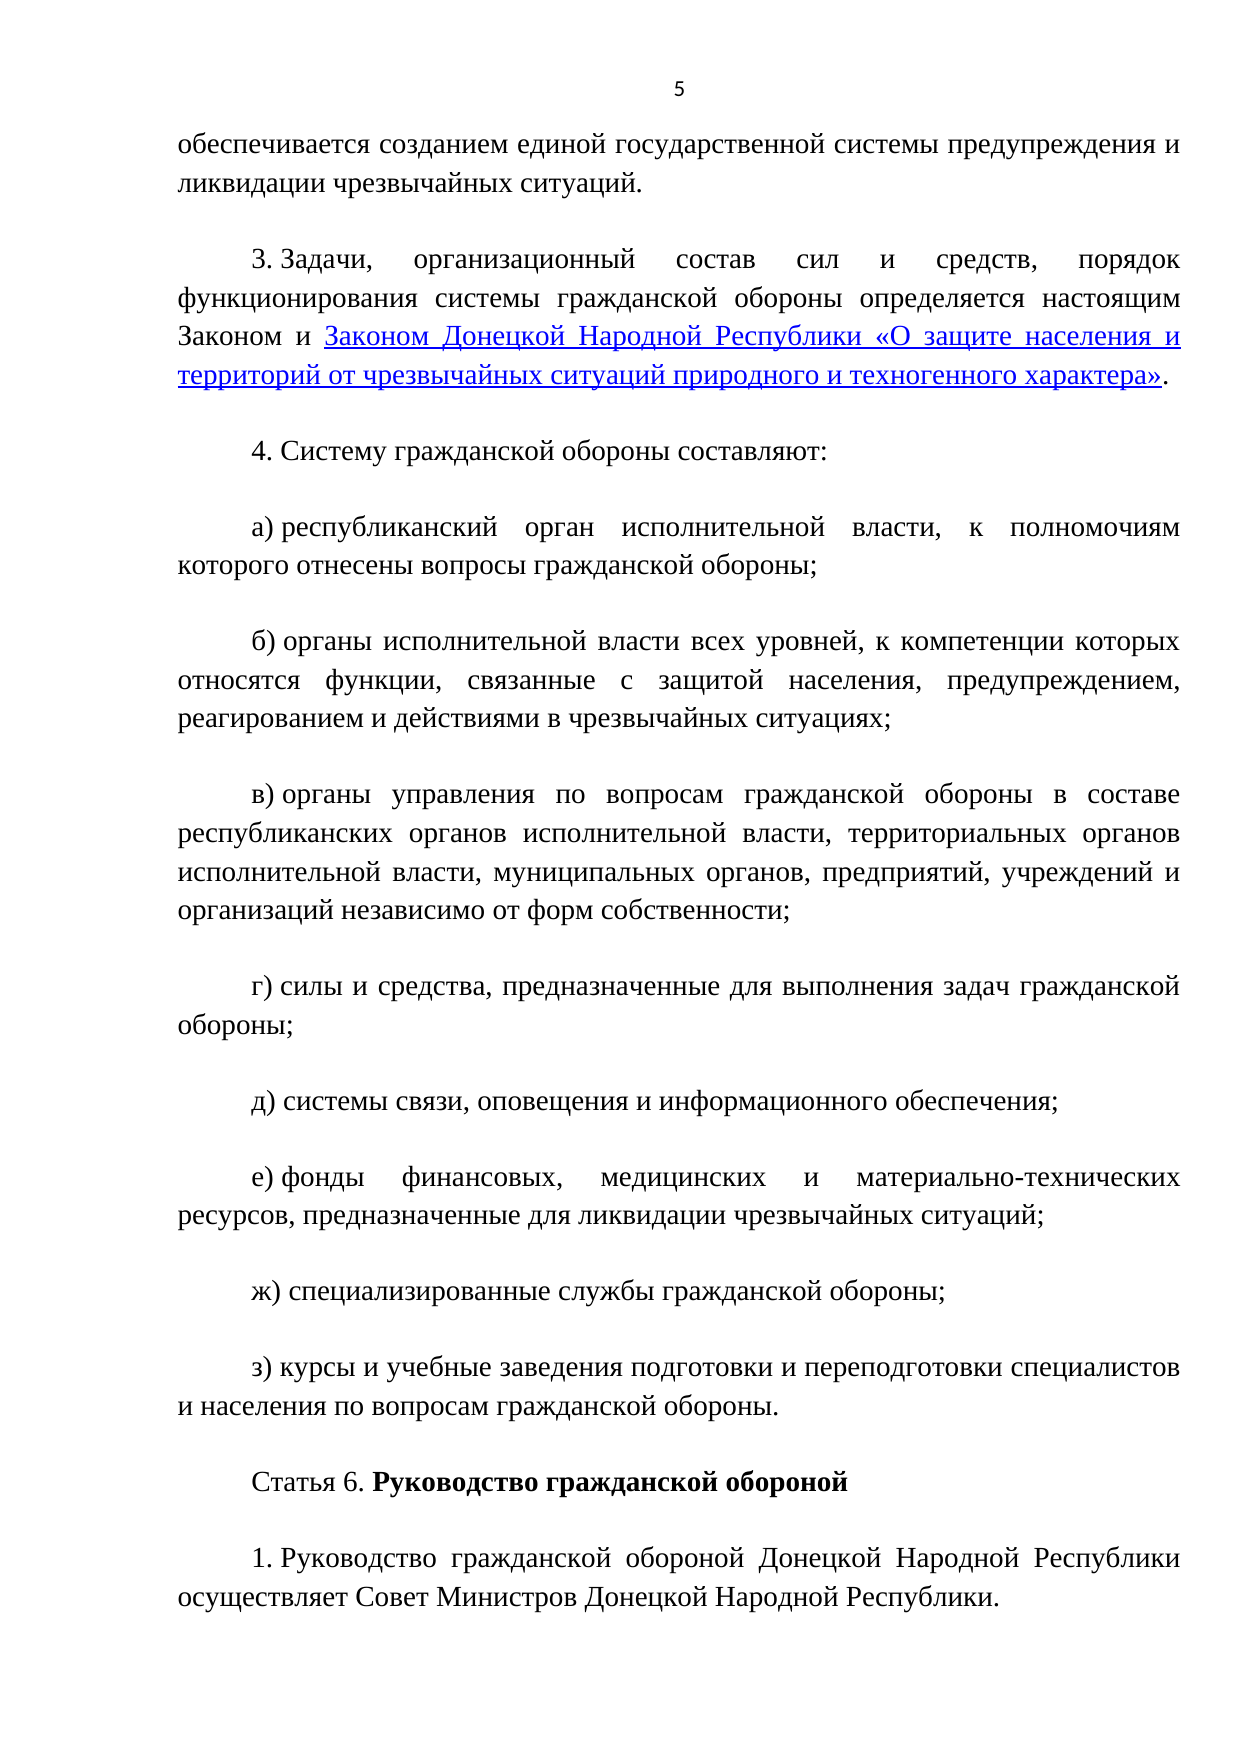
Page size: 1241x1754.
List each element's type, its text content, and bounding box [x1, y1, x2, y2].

text в) органы управления по вопросам гражданской обороны в составе республиканских органов исполнительной власти, территориальных органов исполнительной власти, муниципальных органов, предприятий, учреждений и организаций независимо от форм собственности; [177, 777, 1181, 926]
text а) республиканский орган исполнительной власти, к полномочиям которого отнесены вопросы гражданской обороны; [177, 509, 1181, 581]
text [177, 127, 1181, 199]
text г) силы и средства, предназначенные для выполнения задач гражданской обороны; [177, 968, 1181, 1040]
text 1. Руководство гражданской обороной Донецкой Народной Республики осуществляет Совет Министров Донецкой Народной Республики. [177, 1540, 1181, 1612]
text д) системы связи, оповещения и информационного обеспечения; [177, 1083, 1181, 1116]
text 4. Систему гражданской обороны составляют: [177, 433, 1181, 466]
text е) фонды финансовых, медицинских и материально-технических ресурсов, предназначенные для ликвидации чрезвычайных ситуаций; [177, 1159, 1181, 1231]
text Статья 6. Руководство гражданской обороной [177, 1464, 1181, 1498]
text з) курсы и учебные заведения подготовки и переподготовки специалистов и населения по вопросам гражданской обороны. [177, 1349, 1181, 1422]
text 3. Задачи, организационный состав сил и средств, порядок функционирования системы гражданской обороны определяется настоящим Законом и Законом Донецкой Народной Республики «О защите населения и территорий от чрезвычайных ситуаций природного и техногенного характера». [177, 241, 1181, 390]
text ж) специализированные службы гражданской обороны; [177, 1273, 1181, 1307]
text б) органы исполнительной власти всех уровней, к компетенции которых относятся функции, связанные с защитой населения, предупреждением, реагированием и действиями в чрезвычайных ситуациях; [177, 623, 1181, 734]
